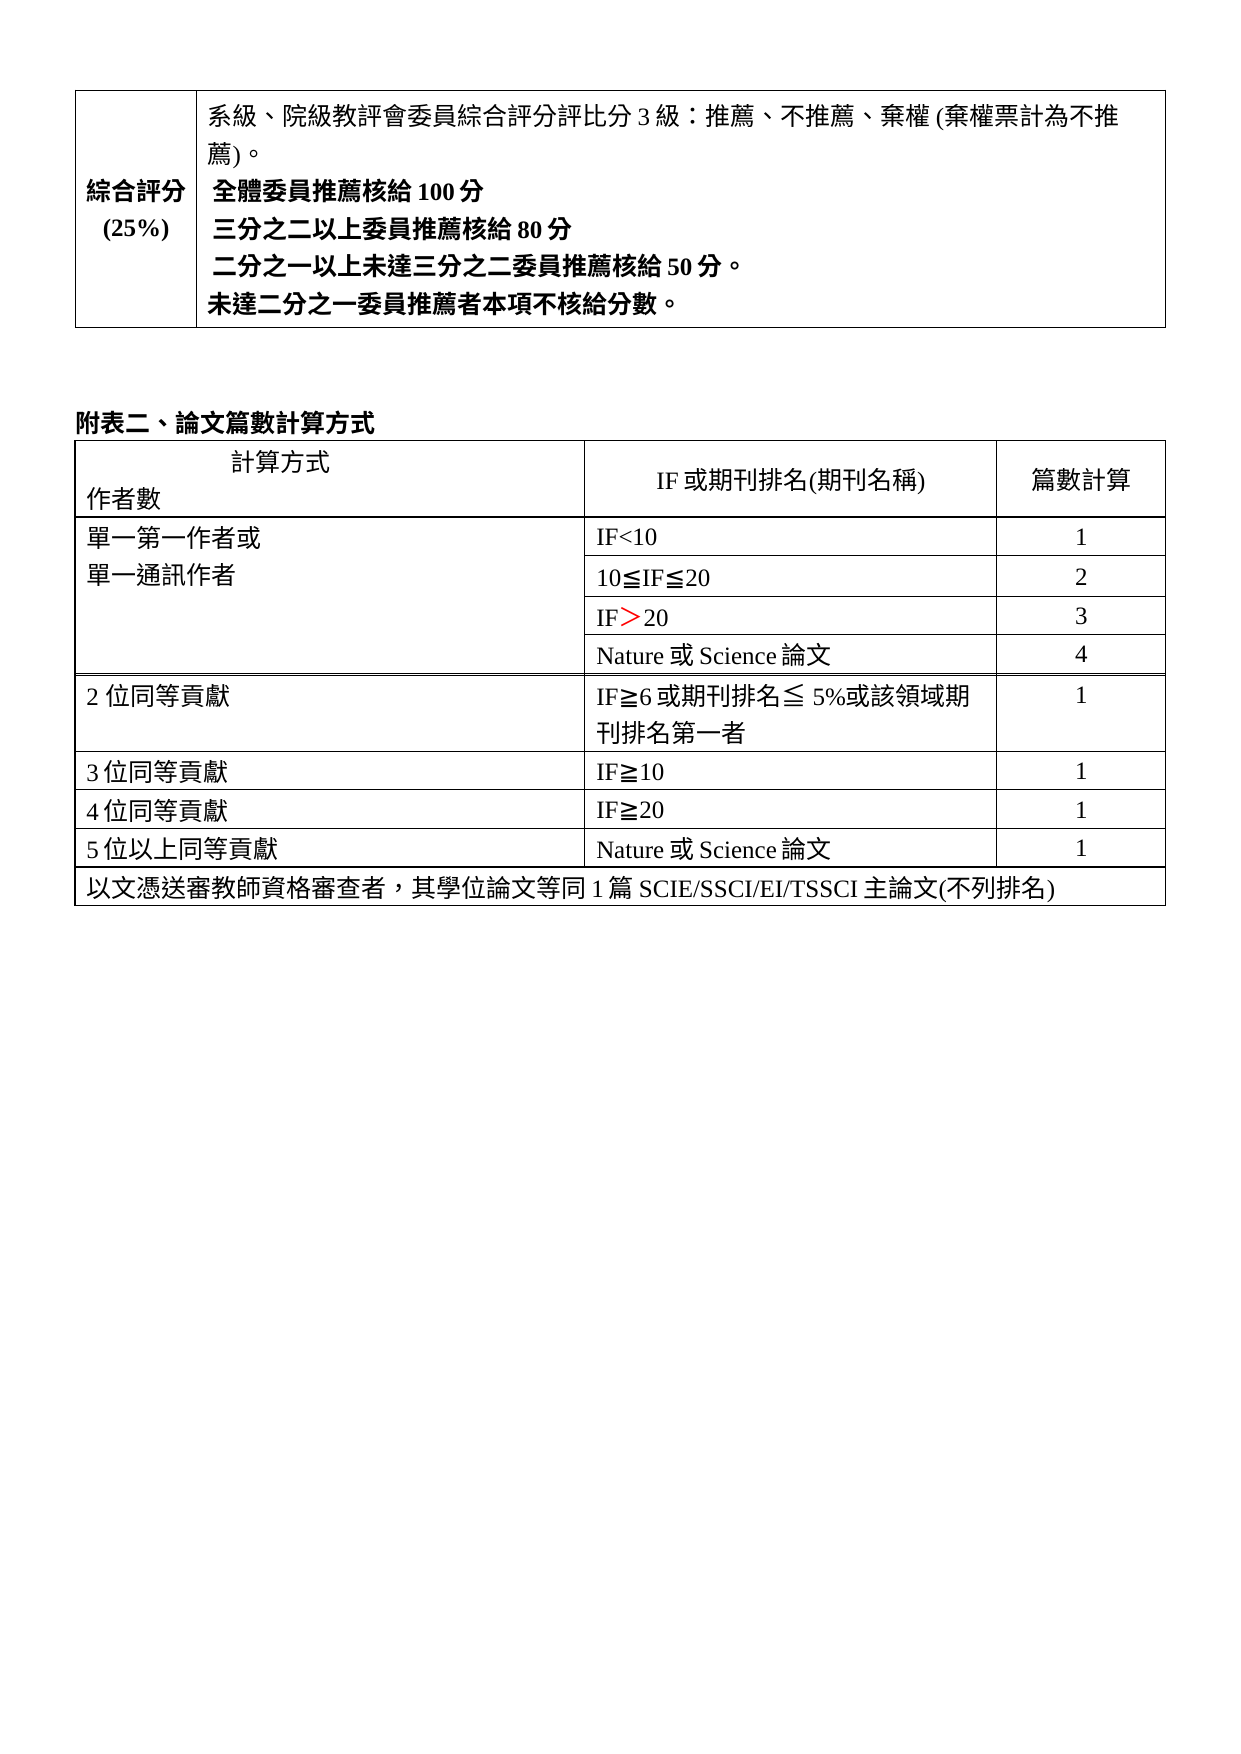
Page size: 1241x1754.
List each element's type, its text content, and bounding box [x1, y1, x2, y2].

table_cell 1 [997, 752, 1165, 789]
table_cell 1 [997, 829, 1165, 866]
table_cell 3 [997, 597, 1165, 634]
text 附表二、論文篇數計算方式 [75, 403, 1165, 440]
table_cell 10≦IF≦20 [585, 556, 996, 596]
table_cell 1 [997, 790, 1165, 828]
table_header 篇數計算 [997, 441, 1165, 516]
table_cell 3位同等貢獻 [76, 752, 584, 789]
table_cell 系級、院級教評會委員綜合評分評比分3級：推薦、不推薦、棄權 (棄權票計為不推薦)。 全體委員推薦核給100分 三分之二以上委員推薦核給80分 二分之一以上未達三分之二委員推薦核給50分。 未達二分之一委員推薦者本項不核給分數。 [197, 91, 1165, 327]
table_cell IF≧20 [585, 790, 996, 828]
table_cell 4位同等貢獻 [76, 790, 584, 828]
table_cell IF≧10 [585, 752, 996, 789]
table_header IF或期刊排名(期刊名稱) [585, 441, 996, 516]
table_cell 1 [997, 518, 1165, 555]
table_cell Nature或Science論文 [585, 829, 996, 866]
table_cell 1 [997, 676, 1165, 751]
table_cell Nature或Science論文 [585, 635, 996, 673]
table_header 計算方式 作者數 [76, 441, 584, 516]
table_cell 以文憑送審教師資格審查者，其學位論文等同1篇SCIE/SSCI/EI/TSSCI主論文(不列排名) [76, 868, 1165, 905]
table_cell 4 [997, 635, 1165, 673]
table_cell 單一第一作者或 單一通訊作者 [76, 518, 584, 673]
table_cell 綜合評分(25%) [76, 91, 196, 327]
table_cell 2 位同等貢獻 [76, 676, 584, 751]
table_cell 2 [997, 556, 1165, 596]
table_cell IF<10 [585, 518, 996, 555]
table_cell IF＞20 [585, 597, 996, 634]
table_cell IF≧6或期刊排名≦ 5%或該領域期刊排名第一者 [585, 676, 996, 751]
table_cell 5位以上同等貢獻 [76, 829, 584, 866]
